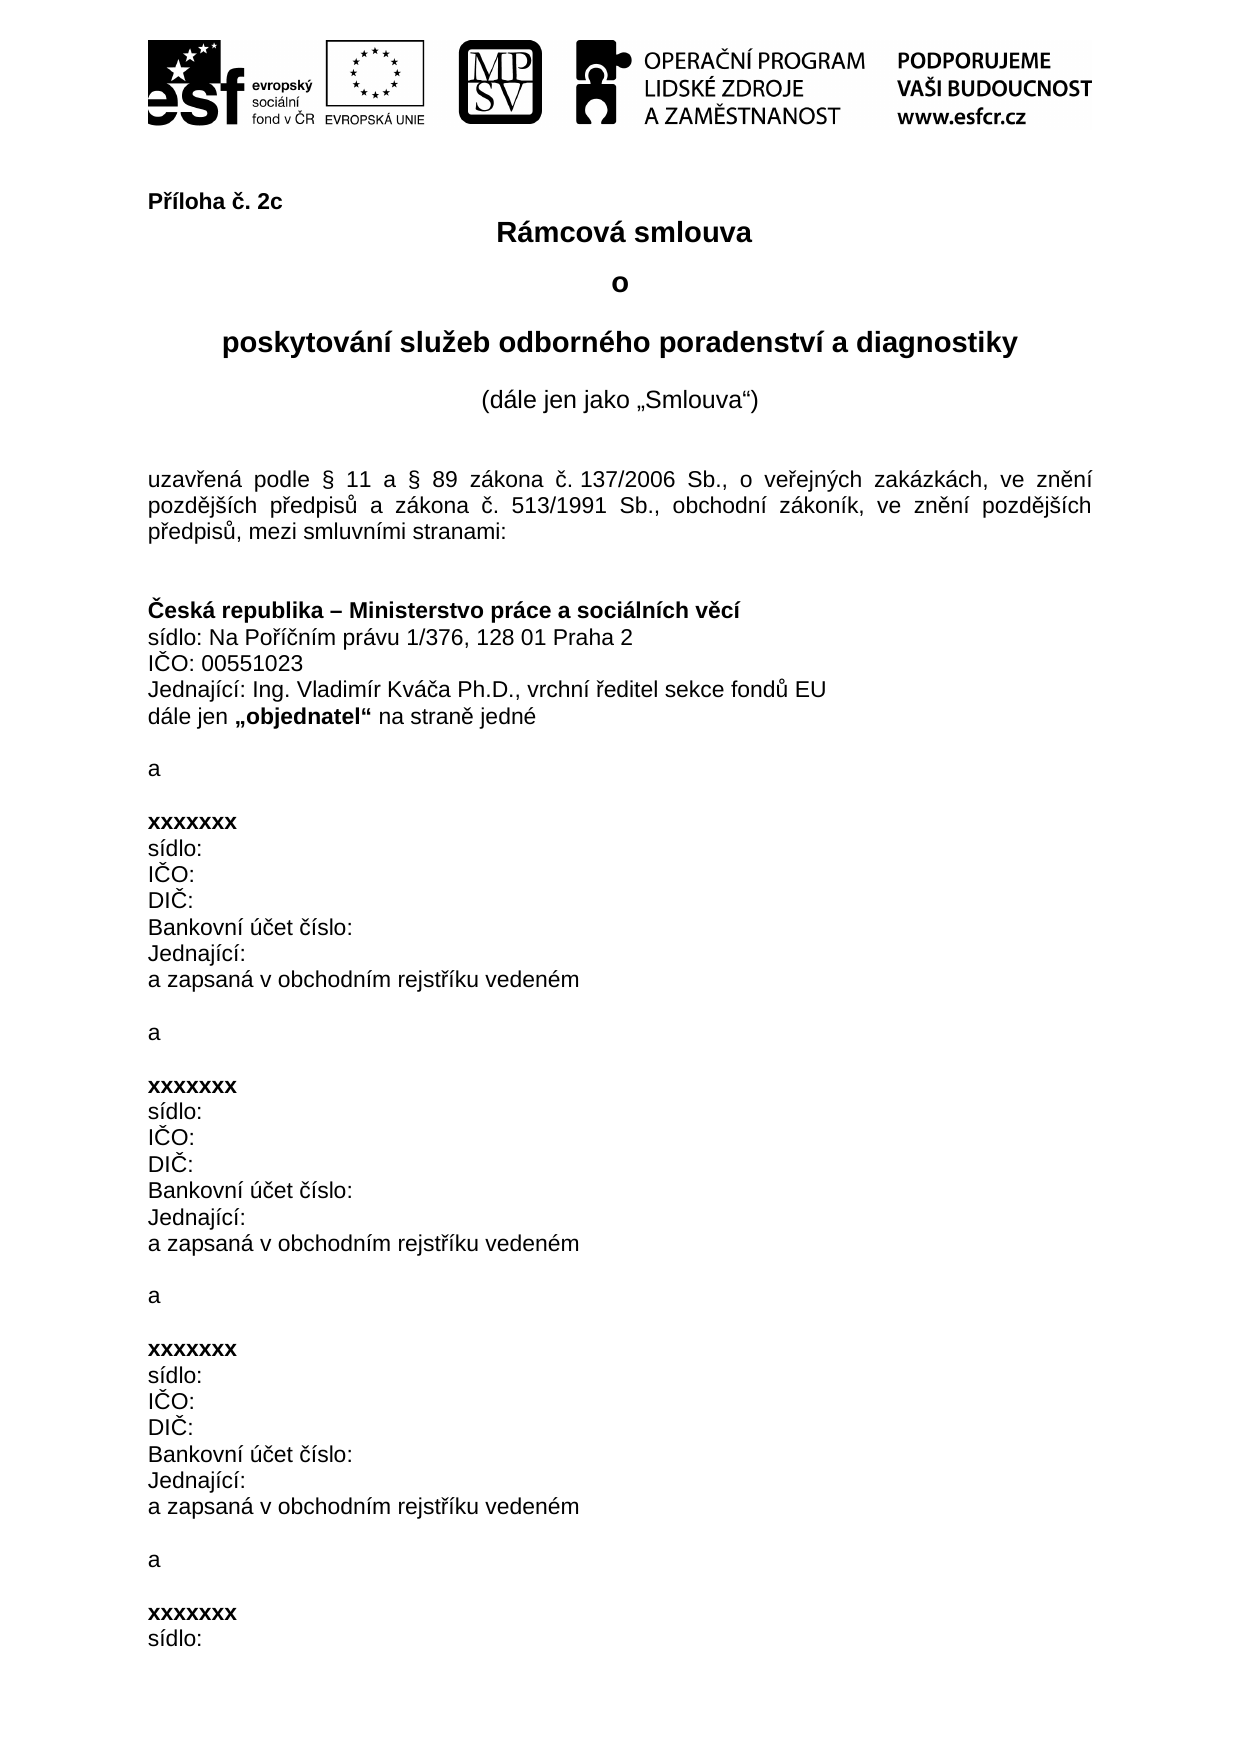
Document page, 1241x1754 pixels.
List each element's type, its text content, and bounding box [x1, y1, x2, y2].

text a zapsaná v obchodním rejstříku vedeném [148, 1493, 1092, 1520]
text (dále jen jako „Smlouva“) [148, 385, 1092, 414]
text Rámcová smlouva [148, 214, 1092, 248]
text xxxxxxx [148, 1599, 1092, 1625]
text sídlo: [148, 1362, 1092, 1388]
text a [148, 1282, 1092, 1309]
text a zapsaná v obchodním rejstříku vedeném [148, 966, 1092, 993]
text IČO: 00551023 [148, 650, 1092, 676]
text Bankovní účet číslo: [148, 1441, 1092, 1467]
text dále jen „objednatel“ na straně jedné [148, 703, 1092, 729]
text xxxxxxx [148, 808, 1092, 834]
text DIČ: [148, 1414, 1092, 1441]
text xxxxxxx [148, 1335, 1092, 1362]
text sídlo: [148, 834, 1092, 861]
text Jednající: [148, 940, 1092, 966]
text IČO: [148, 1124, 1092, 1151]
text o [148, 265, 1092, 298]
text a [148, 1546, 1092, 1572]
text Bankovní účet číslo: [148, 1177, 1092, 1203]
text sídlo: [148, 1098, 1092, 1124]
text poskytování služeb odborného poradenství a diagnostiky [148, 325, 1092, 358]
text IČO: [148, 861, 1092, 887]
text Příloha č. 2c [148, 188, 1092, 214]
text uzavřená podle § 11 a § 89 zákona č. 137/2006 Sb., o veřejných zakázkách, ve znění pozdějších předpisů a zákona č. 513/1991 Sb., obchodní zákoník, ve znění pozdějších předpisů, mezi smluvními stranami: [148, 466, 1092, 544]
text sídlo: [148, 1625, 1092, 1651]
text Česká republika – Ministerstvo práce a sociálních věcí [148, 597, 1092, 624]
text Jednající: Ing. Vladimír Kváča Ph.D., vrchní ředitel sekce fondů EU [148, 676, 1092, 703]
picture [148, 40, 1092, 130]
text a [148, 755, 1092, 782]
text DIČ: [148, 1151, 1092, 1177]
text DIČ: [148, 887, 1092, 913]
text Jednající: [148, 1467, 1092, 1493]
text IČO: [148, 1388, 1092, 1414]
text xxxxxxx [148, 1072, 1092, 1098]
text Jednající: [148, 1203, 1092, 1230]
text sídlo: Na Poříčním právu 1/376, 128 01 Praha 2 [148, 624, 1092, 650]
text a [148, 1019, 1092, 1045]
text Bankovní účet číslo: [148, 913, 1092, 940]
text a zapsaná v obchodním rejstříku vedeném [148, 1230, 1092, 1256]
